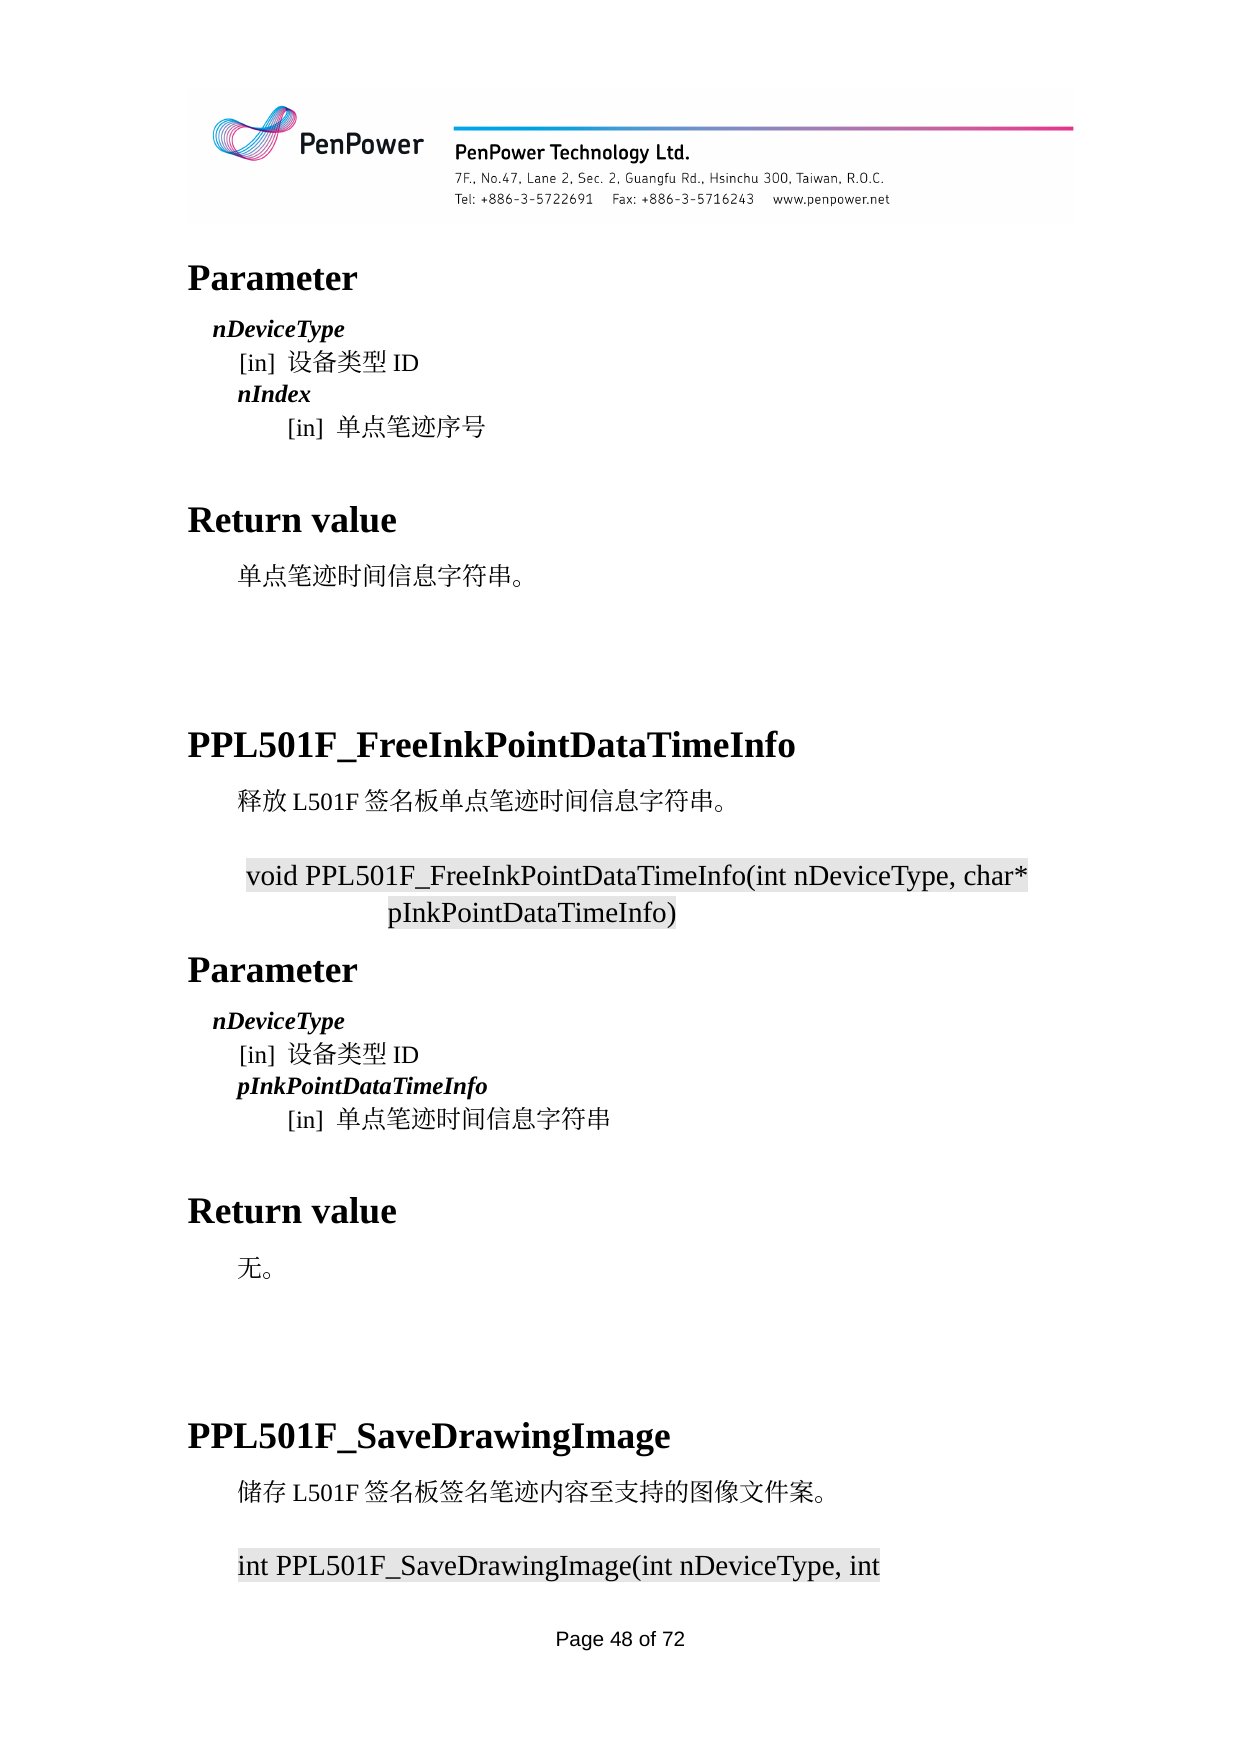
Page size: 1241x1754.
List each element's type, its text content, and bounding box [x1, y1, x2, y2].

text PPL501F_SaveDrawingImage [187, 1398, 1053, 1473]
text [in] 单点笔迹序号 [237, 408, 1053, 443]
text 释放L501F签名板单点笔迹时间信息字符串。 [187, 781, 1053, 818]
text void PPL501F_FreeInkPointDataTimeInfo(int nDeviceType, char* [187, 856, 1053, 893]
text pInkPointDataTimeInfo) [329, 893, 1053, 931]
text Return value [187, 481, 1053, 556]
text 无。 [187, 1248, 1053, 1285]
picture [187, 88, 1074, 225]
text [in] 单点笔迹时间信息字符串 [237, 1099, 1053, 1135]
text [in] 设备类型ID [187, 1035, 1053, 1071]
text int PPL501F_SaveDrawingImage(int nDeviceType, int [237, 1546, 1053, 1584]
text 储存L501F签名板签名笔迹内容至支持的图像文件案。 [187, 1473, 1053, 1509]
text 单点笔迹时间信息字符串。 [187, 556, 1053, 593]
text Parameter [187, 239, 1053, 314]
text nDeviceType [187, 314, 1053, 343]
text Return value [187, 1173, 1053, 1248]
text nDeviceType [187, 1006, 1053, 1035]
text nIndex [187, 379, 1053, 408]
text Parameter [187, 931, 1053, 1006]
text [in] 设备类型ID [187, 343, 1053, 379]
text pInkPointDataTimeInfo [187, 1071, 1053, 1099]
text PPL501F_FreeInkPointDataTimeInfo [187, 706, 1053, 781]
